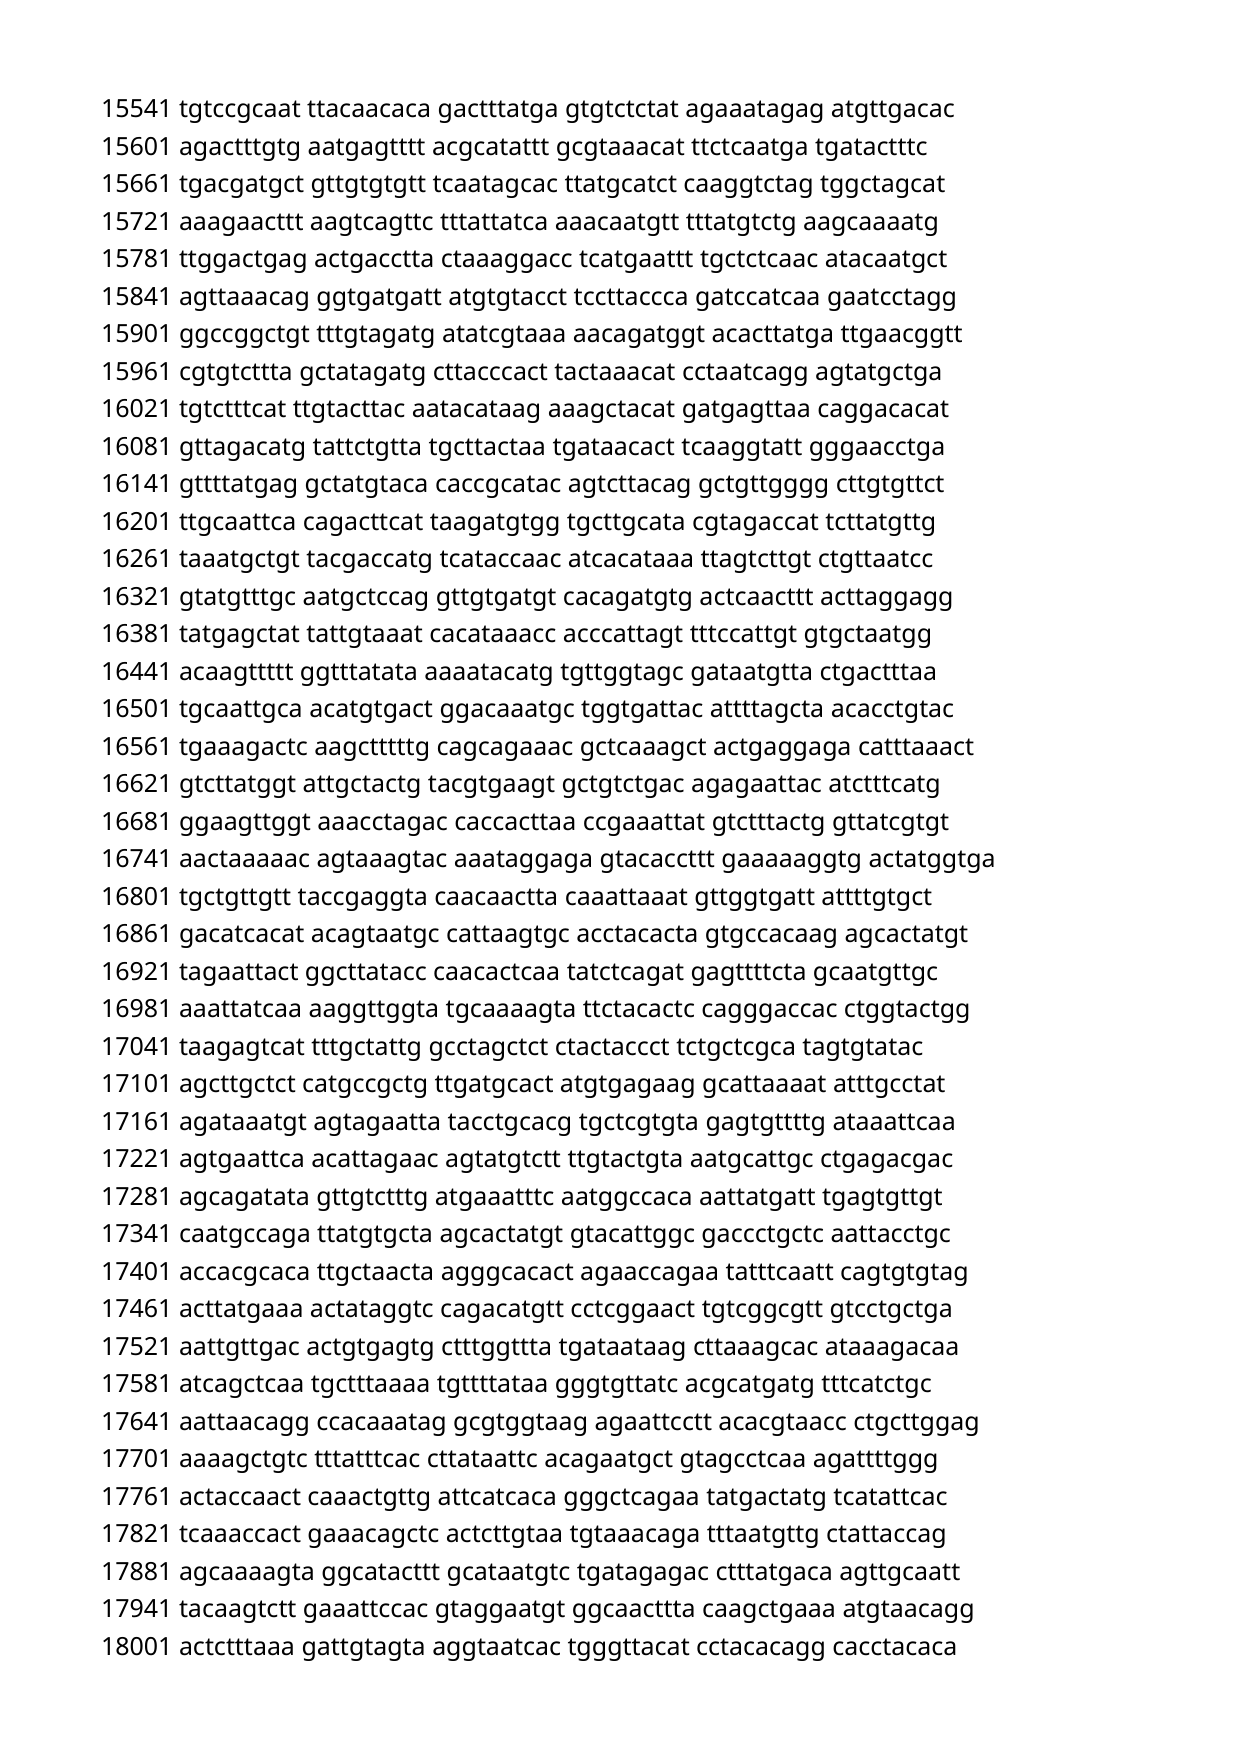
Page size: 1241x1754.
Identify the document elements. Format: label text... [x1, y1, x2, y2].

text 16321 gtatgtttgc aatgctccag gttgtgatgt cacagatgtg actcaacttt acttaggagg [75, 577, 1165, 614]
text 17461 acttatgaaa actataggtc cagacatgtt cctcggaact tgtcggcgtt gtcctgctga [75, 1289, 1165, 1327]
text 17581 atcagctcaa tgctttaaaa tgttttataa gggtgttatc acgcatgatg tttcatctgc [75, 1364, 1165, 1402]
text 17761 actaccaact caaactgttg attcatcaca gggctcagaa tatgactatg tcatattcac [75, 1477, 1165, 1514]
text 17401 accacgcaca ttgctaacta agggcacact agaaccagaa tatttcaatt cagtgtgtag [75, 1252, 1165, 1289]
text 17281 agcagatata gttgtctttg atgaaatttc aatggccaca aattatgatt tgagtgttgt [75, 1177, 1165, 1214]
text 17101 agcttgctct catgccgctg ttgatgcact atgtgagaag gcattaaaat atttgcctat [75, 1064, 1165, 1102]
text 17221 agtgaattca acattagaac agtatgtctt ttgtactgta aatgcattgc ctgagacgac [75, 1139, 1165, 1177]
text 17341 caatgccaga ttatgtgcta agcactatgt gtacattggc gaccctgctc aattacctgc [75, 1214, 1165, 1252]
text 15661 tgacgatgct gttgtgtgtt tcaatagcac ttatgcatct caaggtctag tggctagcat [75, 164, 1165, 202]
text 16021 tgtctttcat ttgtacttac aatacataag aaagctacat gatgagttaa caggacacat [75, 389, 1165, 427]
text 17881 agcaaaagta ggcatacttt gcataatgtc tgatagagac ctttatgaca agttgcaatt [75, 1552, 1165, 1589]
text 17821 tcaaaccact gaaacagctc actcttgtaa tgtaaacaga tttaatgttg ctattaccag [75, 1514, 1165, 1552]
text 16501 tgcaattgca acatgtgact ggacaaatgc tggtgattac attttagcta acacctgtac [75, 689, 1165, 727]
text 16921 tagaattact ggcttatacc caacactcaa tatctcagat gagttttcta gcaatgttgc [75, 952, 1165, 989]
text 15601 agactttgtg aatgagtttt acgcatattt gcgtaaacat ttctcaatga tgatactttc [75, 127, 1165, 164]
text 16621 gtcttatggt attgctactg tacgtgaagt gctgtctgac agagaattac atctttcatg [75, 764, 1165, 802]
text 15721 aaagaacttt aagtcagttc tttattatca aaacaatgtt tttatgtctg aagcaaaatg [75, 202, 1165, 239]
text 15901 ggccggctgt tttgtagatg atatcgtaaa aacagatggt acacttatga ttgaacggtt [75, 314, 1165, 352]
text 16561 tgaaagactc aagctttttg cagcagaaac gctcaaagct actgaggaga catttaaact [75, 727, 1165, 764]
text 17701 aaaagctgtc tttatttcac cttataattc acagaatgct gtagcctcaa agattttggg [75, 1439, 1165, 1477]
text 16741 aactaaaaac agtaaagtac aaataggaga gtacaccttt gaaaaaggtg actatggtga [75, 839, 1165, 877]
text 16861 gacatcacat acagtaatgc cattaagtgc acctacacta gtgccacaag agcactatgt [75, 914, 1165, 952]
text 15781 ttggactgag actgacctta ctaaaggacc tcatgaattt tgctctcaac atacaatgct [75, 239, 1165, 277]
text 16381 tatgagctat tattgtaaat cacataaacc acccattagt tttccattgt gtgctaatgg [75, 614, 1165, 652]
text 17941 tacaagtctt gaaattccac gtaggaatgt ggcaacttta caagctgaaa atgtaacagg [75, 1589, 1165, 1627]
text 18001 actctttaaa gattgtagta aggtaatcac tgggttacat cctacacagg cacctacaca [75, 1627, 1165, 1664]
text 16261 taaatgctgt tacgaccatg tcataccaac atcacataaa ttagtcttgt ctgttaatcc [75, 539, 1165, 577]
text 16081 gttagacatg tattctgtta tgcttactaa tgataacact tcaaggtatt gggaacctga [75, 427, 1165, 464]
text 16141 gttttatgag gctatgtaca caccgcatac agtcttacag gctgttgggg cttgtgttct [75, 464, 1165, 502]
text 17521 aattgttgac actgtgagtg ctttggttta tgataataag cttaaagcac ataaagacaa [75, 1327, 1165, 1364]
text 16681 ggaagttggt aaacctagac caccacttaa ccgaaattat gtctttactg gttatcgtgt [75, 802, 1165, 839]
text 17161 agataaatgt agtagaatta tacctgcacg tgctcgtgta gagtgttttg ataaattcaa [75, 1102, 1165, 1139]
text 15541 tgtccgcaat ttacaacaca gactttatga gtgtctctat agaaatagag atgttgacac [75, 89, 1165, 127]
text 16801 tgctgttgtt taccgaggta caacaactta caaattaaat gttggtgatt attttgtgct [75, 877, 1165, 914]
text 16441 acaagttttt ggtttatata aaaatacatg tgttggtagc gataatgtta ctgactttaa [75, 652, 1165, 689]
text 17641 aattaacagg ccacaaatag gcgtggtaag agaattcctt acacgtaacc ctgcttggag [75, 1402, 1165, 1439]
text 15841 agttaaacag ggtgatgatt atgtgtacct tccttaccca gatccatcaa gaatcctagg [75, 277, 1165, 314]
text 15961 cgtgtcttta gctatagatg cttacccact tactaaacat cctaatcagg agtatgctga [75, 352, 1165, 389]
text 17041 taagagtcat tttgctattg gcctagctct ctactaccct tctgctcgca tagtgtatac [75, 1027, 1165, 1064]
text 16201 ttgcaattca cagacttcat taagatgtgg tgcttgcata cgtagaccat tcttatgttg [75, 502, 1165, 539]
text 16981 aaattatcaa aaggttggta tgcaaaagta ttctacactc cagggaccac ctggtactgg [75, 989, 1165, 1027]
